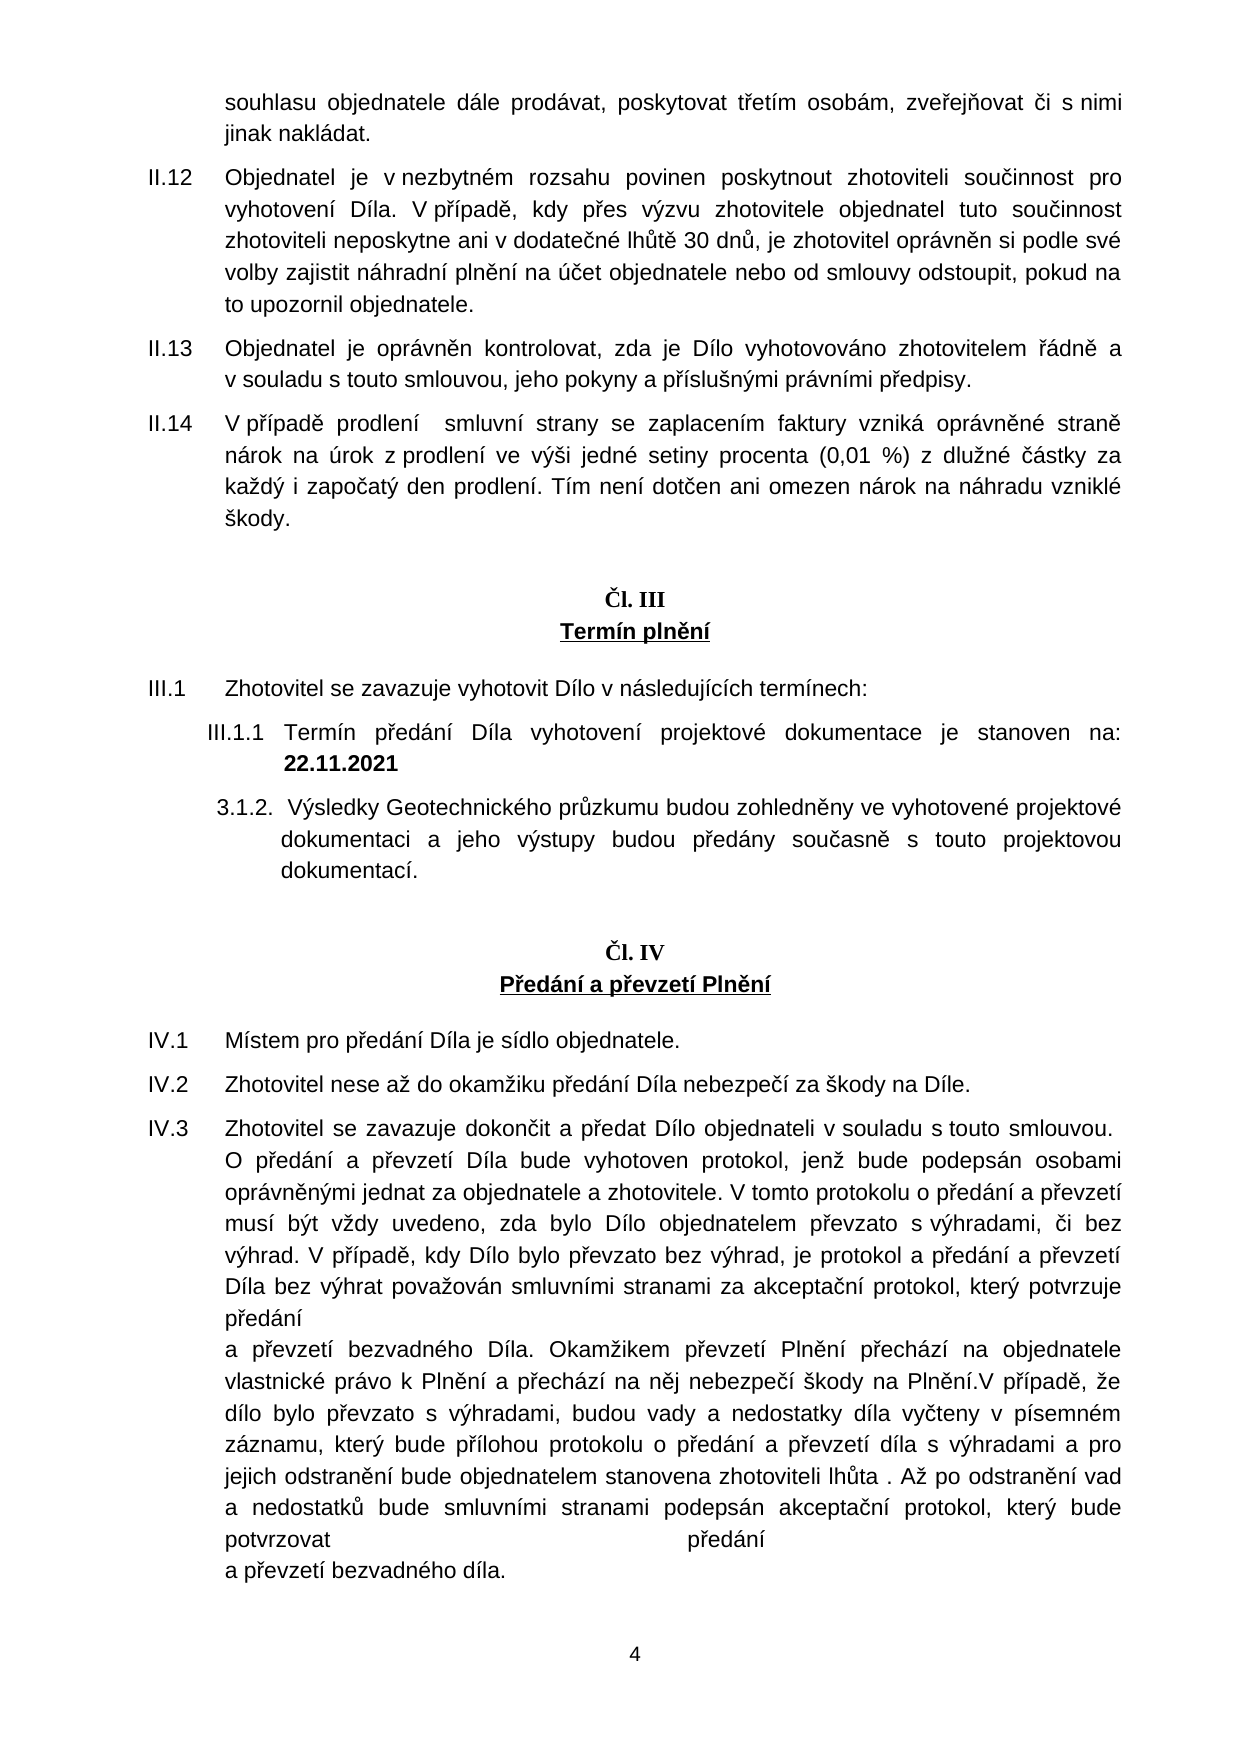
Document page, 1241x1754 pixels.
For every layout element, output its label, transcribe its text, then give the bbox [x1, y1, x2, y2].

list 3.1.2. Výsledky Geotechnického průzkumu budou zohledněny ve vyhotovené projektové dokumentaci a jeho výstupy budou předány současně s touto projektovou dokumentací. [148, 794, 1122, 884]
list Termín předání Díla vyhotovení projektové dokumentace je stanoven na: 22.11.2021 [207, 719, 1122, 777]
text Termín plnění [148, 586, 1122, 644]
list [148, 89, 1122, 147]
list Objednatel je v nezbytném rozsahu povinen poskytnout zhotoviteli součinnost pro vyhotovení Díla. V případě, kdy přes výzvu zhotovitele objednatel tuto součinnost zhotoviteli neposkytne ani v dodatečné lhůtě 30 dnů, je zhotovitel oprávněn si podle své volby zajistit náhradní plnění na účet objednatele nebo od smlouvy odstoupit, pokud na to upozornil objednatele. [148, 164, 1122, 317]
list Objednatel je oprávněn kontrolovat, zda je Dílo vyhotovováno zhotovitelem řádně a v souladu s touto smlouvou, jeho pokyny a příslušnými právními předpisy. [148, 334, 1122, 392]
list Zhotovitel se zavazuje vyhotovit Dílo v následujících termínech: [148, 675, 1122, 701]
list Místem pro předání Díla je sídlo objednatele. [148, 1027, 1122, 1054]
list Zhotovitel se zavazuje dokončit a předat Dílo objednateli v souladu s touto smlouvou. O předání a převzetí Díla bude vyhotoven protokol, jenž bude podepsán osobami oprávněnými jednat za objednatele a zhotovitele. V tomto protokolu o předání a převzetí musí být vždy uvedeno, zda bylo Dílo objednatelem převzato s výhradami, či bez výhrad. V případě, kdy Dílo bylo převzato bez výhrad, je protokol a předání a převzetí Díla bez výhrat považován smluvními stranami za akceptační protokol, který potvrzuje předání a převzetí bezvadného Díla. Okamžikem převzetí Plnění přechází na objednatele vlastnické právo k Plnění a přechází na něj nebezpečí škody na Plnění.V případě, že dílo bylo převzato s výhradami, budou vady a nedostatky díla vyčteny v písemném záznamu, který bude přílohou protokolu o předání a převzetí díla s výhradami a pro jejich odstranění bude objednatelem stanovena zhotoviteli lhůta . Až po odstranění vad a nedostatků bude smluvními stranami podepsán akceptační protokol, který bude potvrzovat předání a převzetí bezvadného díla. [148, 1115, 1122, 1584]
text Předání a převzetí Plnění [148, 939, 1122, 997]
list Zhotovitel nese až do okamžiku předání Díla nebezpečí za škody na Díle. [148, 1071, 1122, 1098]
list V případě prodlení smluvní strany se zaplacením faktury vzniká oprávněné straně nárok na úrok z prodlení ve výši jedné setiny procenta (0,01 %) z dlužné částky za každý i započatý den prodlení. Tím není dotčen ani omezen nárok na náhradu vzniklé škody. [148, 410, 1122, 531]
